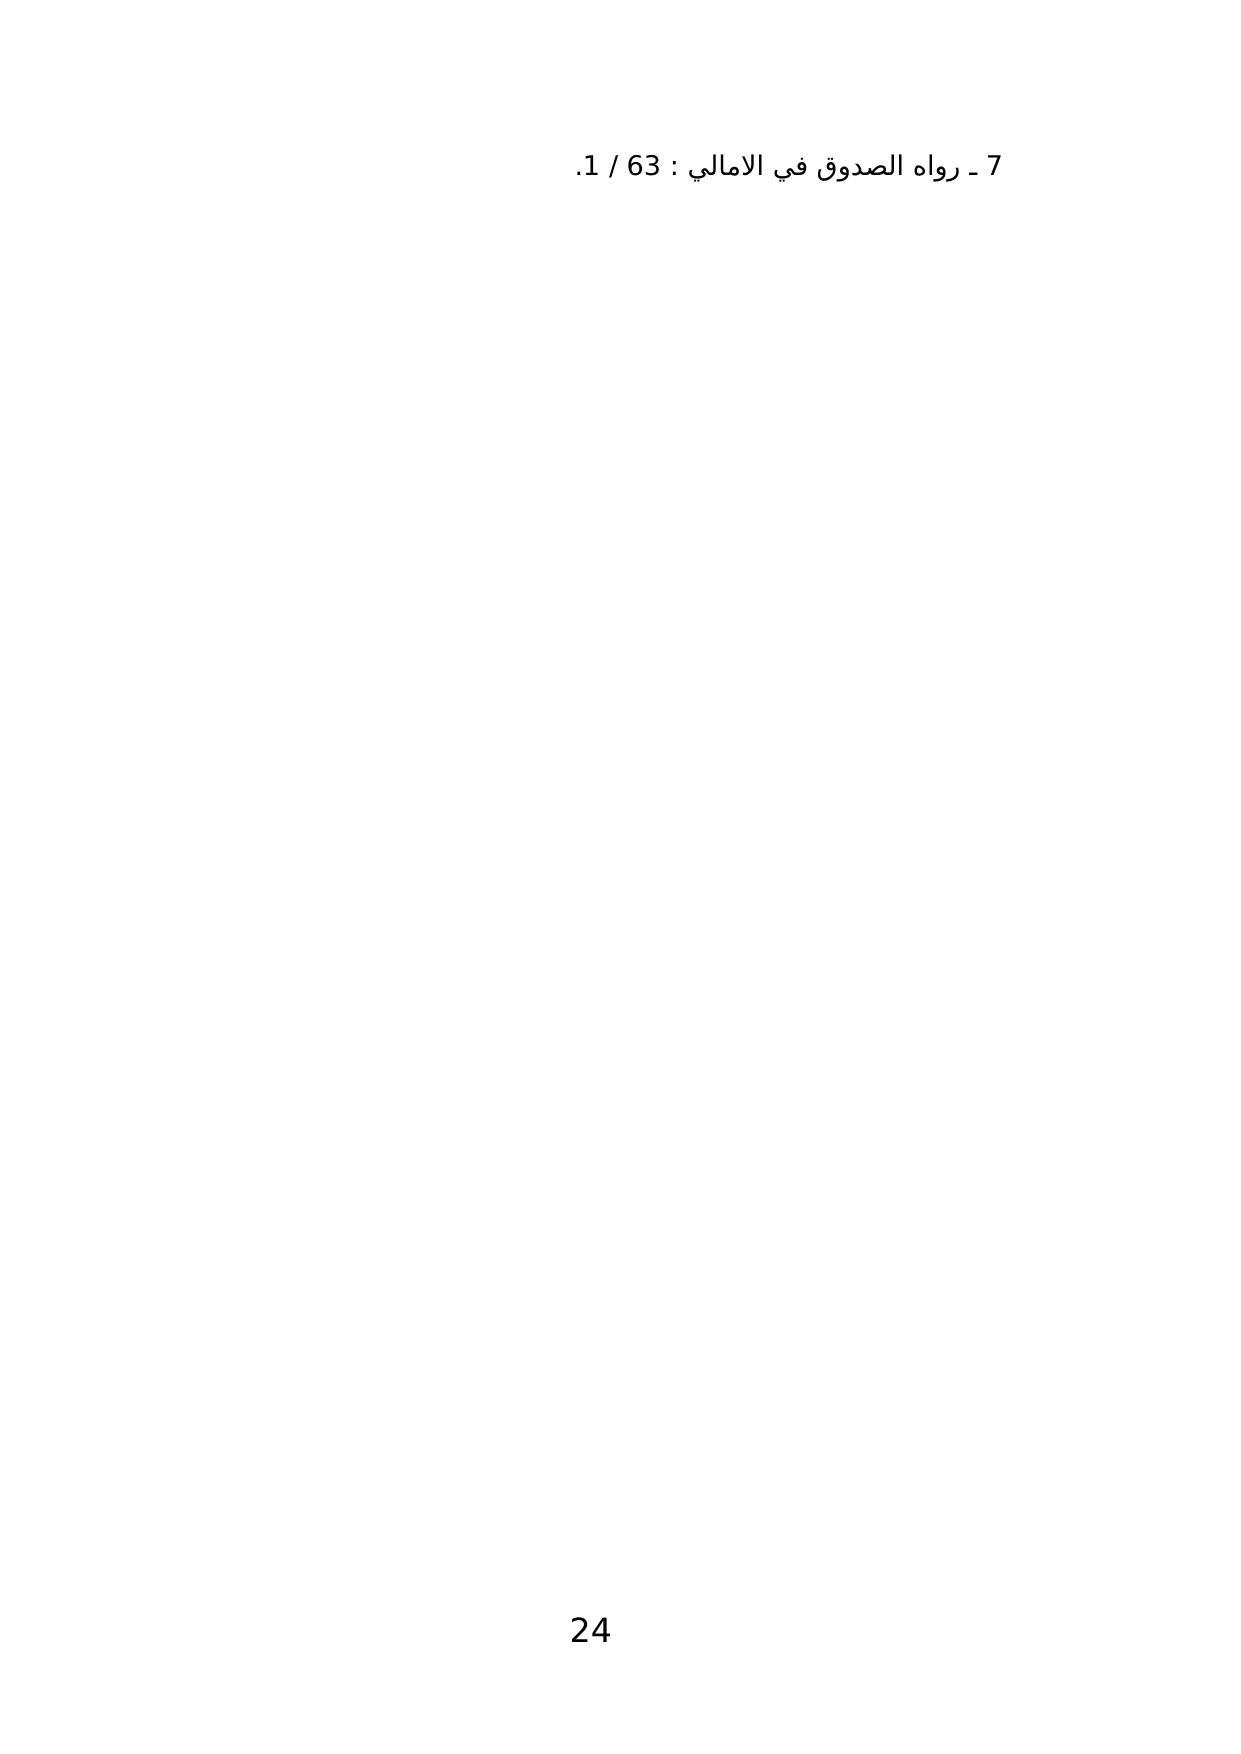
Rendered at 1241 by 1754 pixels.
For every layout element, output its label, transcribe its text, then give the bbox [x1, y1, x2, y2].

text 7 ـ رواه الصدوق في الامالي : 63 / 1. [237, 150, 1003, 182]
